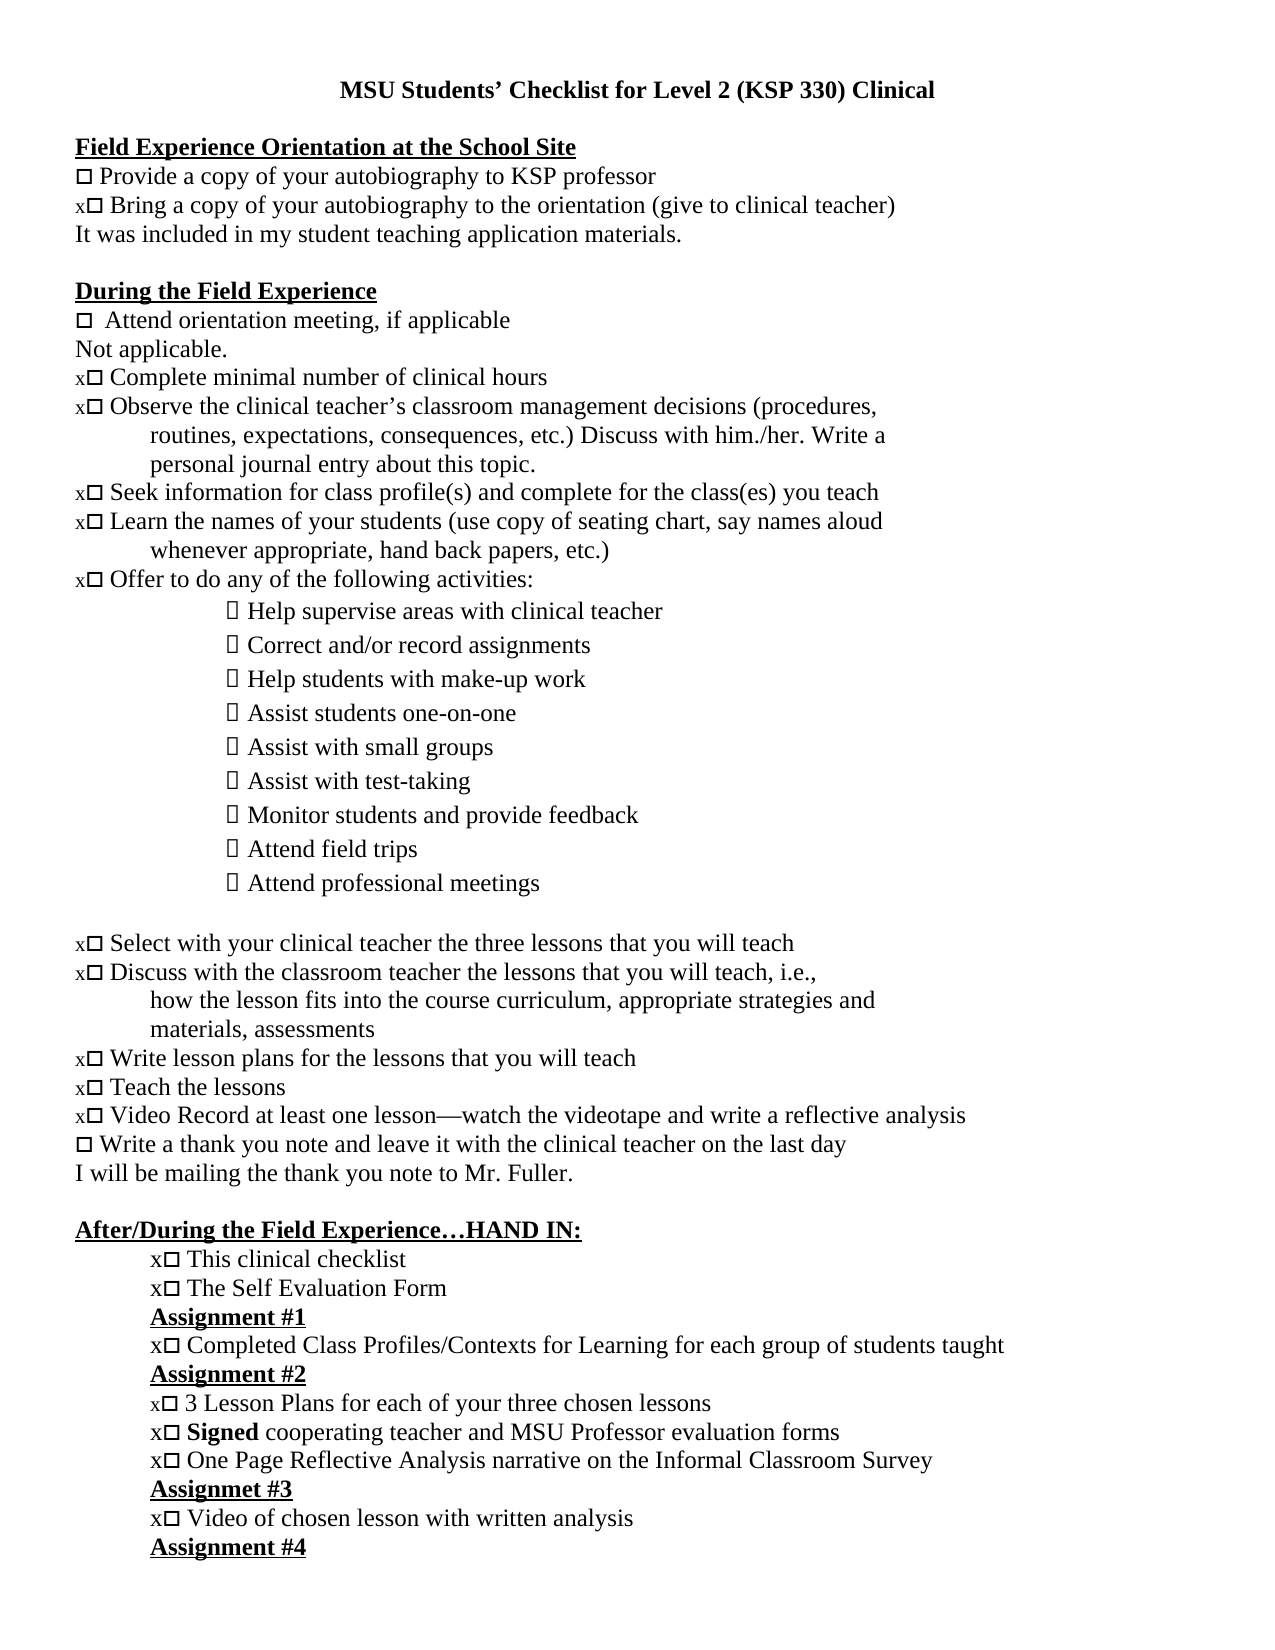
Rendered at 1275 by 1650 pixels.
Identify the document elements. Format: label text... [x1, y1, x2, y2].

text  Correct and/or record assignments [150, 627, 1200, 661]
text Assignment #2 [75, 1359, 1200, 1388]
text personal journal entry about this topic. [75, 449, 1200, 477]
text Write a thank you note and leave it with the clinical teacher on the last day [75, 1129, 1200, 1158]
text  Assist students one-on-one [150, 695, 1200, 729]
text Field Experience Orientation at the School Site [75, 132, 1200, 161]
text x Teach the lessons [75, 1072, 1200, 1100]
text x Signed cooperating teacher and MSU Professor evaluation forms [75, 1417, 1200, 1445]
text Not applicable. [75, 334, 1200, 362]
text whenever appropriate, hand back papers, etc.) [75, 535, 1200, 564]
text Attend orientation meeting, if applicable [75, 305, 1200, 334]
text x Seek information for class profile(s) and complete for the class(es) you teach [75, 477, 1200, 506]
text x This clinical checklist [75, 1244, 1200, 1273]
text Assignmet #3 [75, 1474, 1200, 1503]
text x Complete minimal number of clinical hours [75, 362, 1200, 391]
text materials, assessments [75, 1014, 1200, 1043]
text x Video of chosen lesson with written analysis [75, 1503, 1200, 1532]
text x Completed Class Profiles/Contexts for Learning for each group of students taught [75, 1330, 1200, 1359]
text I will be mailing the thank you note to Mr. Fuller. [75, 1158, 1200, 1187]
text x Select with your clinical teacher the three lessons that you will teach [75, 928, 1200, 957]
text MSU Students’ Checklist for Level 2 (KSP 330) Clinical [75, 75, 1200, 104]
text  Assist with test-taking [150, 763, 1200, 797]
text  Monitor students and provide feedback [150, 797, 1200, 831]
text  Help students with make-up work [150, 661, 1200, 695]
text x Learn the names of your students (use copy of seating chart, say names aloud [75, 506, 1200, 535]
text  Attend field trips [150, 831, 1200, 865]
text x Bring a copy of your autobiography to the orientation (give to clinical teacher) [75, 190, 1256, 219]
text routines, expectations, consequences, etc.) Discuss with him./her. Write a [75, 420, 1200, 449]
text Assignment #4 [75, 1532, 1200, 1560]
text x Video Record at least one lesson—watch the videotape and write a reflective analysis [75, 1100, 1200, 1129]
text how the lesson fits into the course curriculum, appropriate strategies and [75, 985, 1200, 1014]
text After/During the Field Experience…HAND IN: [75, 1215, 1200, 1244]
text  Attend professional meetings [150, 865, 1200, 899]
text x Discuss with the classroom teacher the lessons that you will teach, i.e., [75, 957, 1200, 985]
text During the Field Experience [75, 276, 1200, 305]
text  Help supervise areas with clinical teacher [150, 592, 1200, 627]
text x Write lesson plans for the lessons that you will teach [75, 1043, 1200, 1072]
text x Observe the clinical teacher’s classroom management decisions (procedures, [75, 391, 1200, 420]
text Assignment #1 [75, 1302, 1200, 1330]
text  Assist with small groups [150, 729, 1200, 763]
text It was included in my student teaching application materials. [75, 219, 1200, 247]
text Provide a copy of your autobiography to KSP professor [75, 161, 1200, 190]
text x Offer to do any of the following activities: [75, 564, 1200, 592]
text x The Self Evaluation Form [75, 1273, 1200, 1302]
text x 3 Lesson Plans for each of your three chosen lessons [75, 1388, 1200, 1417]
text x One Page Reflective Analysis narrative on the Informal Classroom Survey [75, 1445, 1200, 1474]
